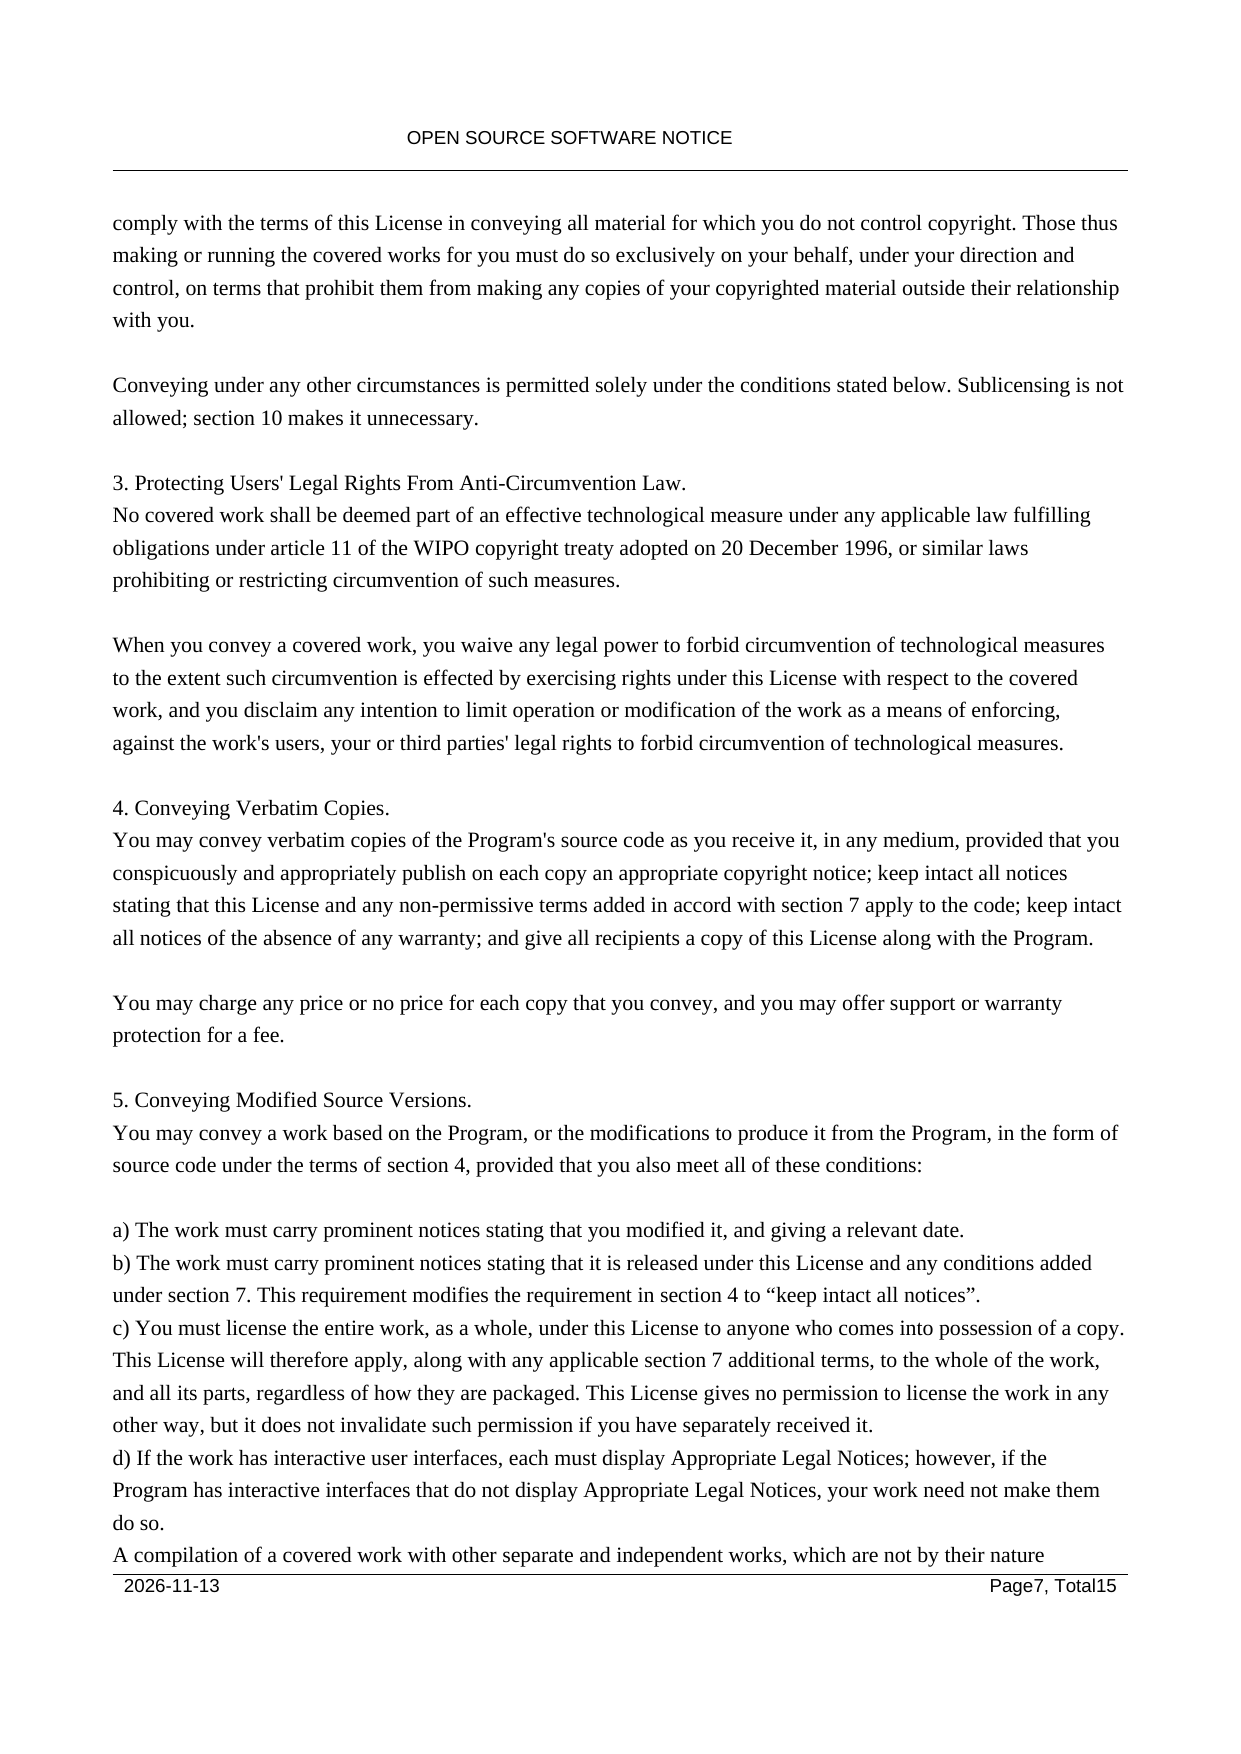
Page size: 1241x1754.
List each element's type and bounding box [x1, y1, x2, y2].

text [112, 206, 1128, 1571]
